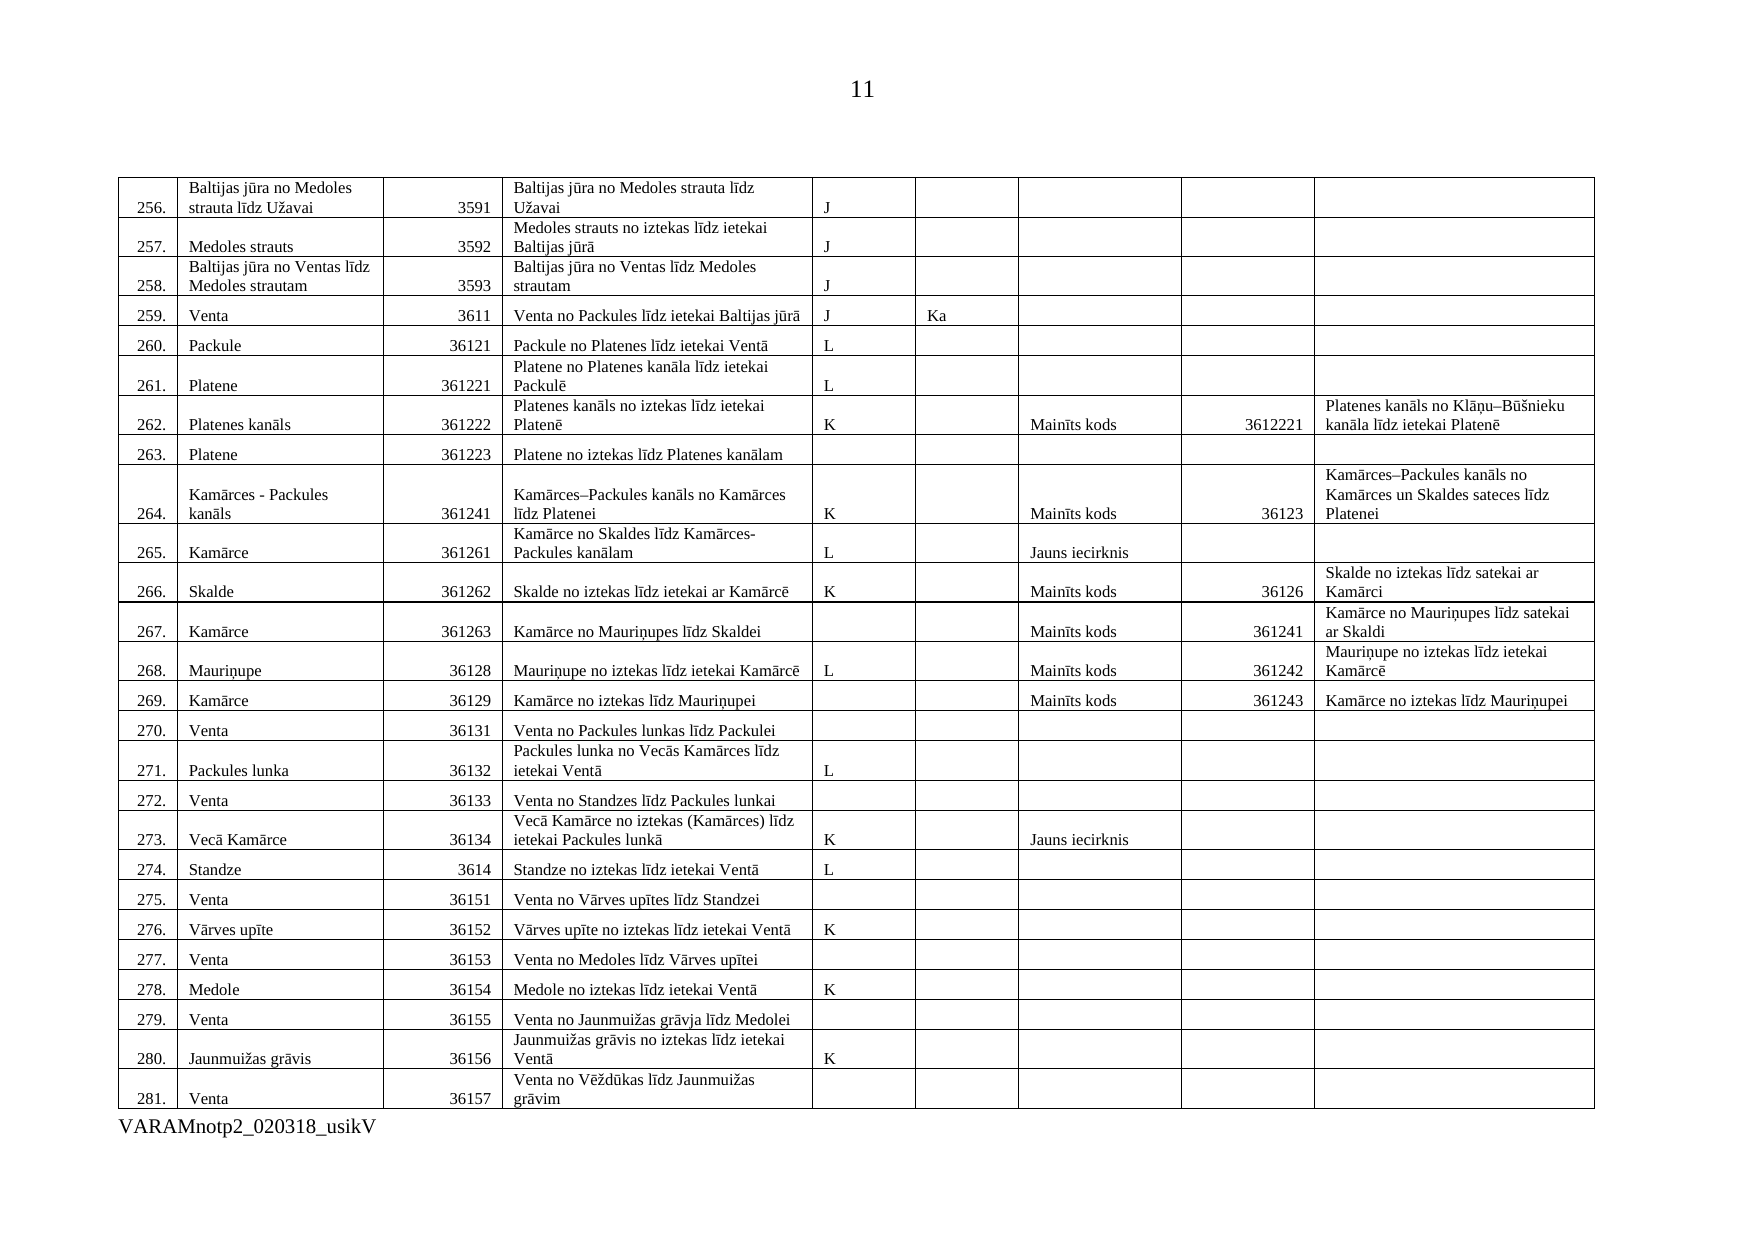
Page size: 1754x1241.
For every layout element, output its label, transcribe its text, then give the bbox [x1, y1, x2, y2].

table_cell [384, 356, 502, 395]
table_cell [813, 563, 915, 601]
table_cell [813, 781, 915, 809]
table_cell [916, 257, 1018, 295]
table_cell [1315, 218, 1594, 256]
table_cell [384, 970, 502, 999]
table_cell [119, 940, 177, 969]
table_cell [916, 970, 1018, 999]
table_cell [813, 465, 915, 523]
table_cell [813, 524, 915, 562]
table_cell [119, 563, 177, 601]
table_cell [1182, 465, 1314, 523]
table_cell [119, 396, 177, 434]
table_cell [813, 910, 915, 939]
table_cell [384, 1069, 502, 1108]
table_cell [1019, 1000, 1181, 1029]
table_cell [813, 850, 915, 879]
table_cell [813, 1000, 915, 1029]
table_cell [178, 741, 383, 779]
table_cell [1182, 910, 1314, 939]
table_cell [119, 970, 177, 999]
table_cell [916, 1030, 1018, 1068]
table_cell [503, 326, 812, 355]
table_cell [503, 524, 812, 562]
table_cell Venta [178, 296, 383, 325]
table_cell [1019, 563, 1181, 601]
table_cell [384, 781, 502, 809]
table_cell Medoles strauts [178, 218, 383, 256]
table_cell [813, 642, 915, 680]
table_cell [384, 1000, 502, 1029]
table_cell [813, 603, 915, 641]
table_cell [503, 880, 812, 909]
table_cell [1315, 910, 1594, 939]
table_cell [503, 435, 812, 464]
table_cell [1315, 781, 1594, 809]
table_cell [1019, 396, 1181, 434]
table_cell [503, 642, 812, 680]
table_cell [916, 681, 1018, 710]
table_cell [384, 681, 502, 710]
table_cell Medoles strauts no iztekas līdz ietekai Baltijas jūrā [503, 218, 812, 256]
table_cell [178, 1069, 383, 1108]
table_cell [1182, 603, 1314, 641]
table_cell Baltijas jūra no Medoles strauta līdz Užavai [178, 178, 383, 217]
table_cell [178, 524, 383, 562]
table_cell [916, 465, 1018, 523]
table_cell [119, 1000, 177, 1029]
table_cell J [813, 257, 915, 295]
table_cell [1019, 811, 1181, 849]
table_cell [1019, 257, 1181, 295]
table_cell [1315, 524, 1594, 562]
table_cell J [813, 178, 915, 217]
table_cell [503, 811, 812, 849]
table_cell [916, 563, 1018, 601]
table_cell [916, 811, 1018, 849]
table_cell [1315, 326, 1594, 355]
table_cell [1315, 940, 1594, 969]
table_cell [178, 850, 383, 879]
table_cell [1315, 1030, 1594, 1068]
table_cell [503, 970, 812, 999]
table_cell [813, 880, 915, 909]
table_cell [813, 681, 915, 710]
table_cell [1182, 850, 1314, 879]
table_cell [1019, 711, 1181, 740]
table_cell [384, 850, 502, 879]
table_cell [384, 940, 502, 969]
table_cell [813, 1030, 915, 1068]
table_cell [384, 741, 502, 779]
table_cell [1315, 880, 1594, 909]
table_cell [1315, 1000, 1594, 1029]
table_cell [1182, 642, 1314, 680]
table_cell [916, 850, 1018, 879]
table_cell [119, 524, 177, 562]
table_cell 3592 [384, 218, 502, 256]
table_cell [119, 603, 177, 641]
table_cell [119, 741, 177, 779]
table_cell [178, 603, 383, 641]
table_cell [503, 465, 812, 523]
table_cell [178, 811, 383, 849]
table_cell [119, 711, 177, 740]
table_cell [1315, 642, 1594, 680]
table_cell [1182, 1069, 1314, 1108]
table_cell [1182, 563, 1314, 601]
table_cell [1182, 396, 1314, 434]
table_cell 259. [119, 296, 177, 325]
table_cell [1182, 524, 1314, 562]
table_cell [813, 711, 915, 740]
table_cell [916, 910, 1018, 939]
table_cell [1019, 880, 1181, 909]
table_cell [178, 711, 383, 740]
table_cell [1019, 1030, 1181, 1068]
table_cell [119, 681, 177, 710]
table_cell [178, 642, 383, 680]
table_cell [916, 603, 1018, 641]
table_cell Venta no Packules līdz ietekai Baltijas jūrā [503, 296, 812, 325]
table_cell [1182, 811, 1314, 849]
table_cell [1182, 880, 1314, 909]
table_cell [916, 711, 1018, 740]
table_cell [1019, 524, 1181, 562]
table_cell [1182, 178, 1314, 217]
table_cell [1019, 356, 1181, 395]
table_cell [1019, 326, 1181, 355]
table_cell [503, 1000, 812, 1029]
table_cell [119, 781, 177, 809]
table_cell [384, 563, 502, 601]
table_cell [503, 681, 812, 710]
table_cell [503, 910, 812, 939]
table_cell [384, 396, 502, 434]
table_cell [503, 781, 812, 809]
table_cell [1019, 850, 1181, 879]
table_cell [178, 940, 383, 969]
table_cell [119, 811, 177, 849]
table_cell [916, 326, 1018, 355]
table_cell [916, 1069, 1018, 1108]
table_cell Baltijas jūra no Medoles strauta līdz Užavai [503, 178, 812, 217]
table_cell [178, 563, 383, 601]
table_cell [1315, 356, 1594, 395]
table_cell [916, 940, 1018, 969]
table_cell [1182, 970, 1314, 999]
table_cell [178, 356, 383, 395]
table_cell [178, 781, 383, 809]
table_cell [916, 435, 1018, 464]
table_cell [1019, 178, 1181, 217]
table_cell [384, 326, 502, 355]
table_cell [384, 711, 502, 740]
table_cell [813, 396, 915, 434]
table_cell [1019, 218, 1181, 256]
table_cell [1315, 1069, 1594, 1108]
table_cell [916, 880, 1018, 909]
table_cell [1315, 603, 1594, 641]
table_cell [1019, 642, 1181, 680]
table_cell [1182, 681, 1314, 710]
table_cell [1182, 257, 1314, 295]
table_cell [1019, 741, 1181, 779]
table_cell [916, 178, 1018, 217]
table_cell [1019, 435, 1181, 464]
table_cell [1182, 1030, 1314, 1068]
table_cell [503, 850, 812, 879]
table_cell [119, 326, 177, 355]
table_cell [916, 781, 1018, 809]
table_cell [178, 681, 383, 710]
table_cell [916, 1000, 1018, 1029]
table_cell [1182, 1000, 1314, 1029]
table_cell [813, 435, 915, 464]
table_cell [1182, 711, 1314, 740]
table_cell [1182, 296, 1314, 325]
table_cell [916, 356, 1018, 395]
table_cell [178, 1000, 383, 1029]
table_cell [1315, 257, 1594, 295]
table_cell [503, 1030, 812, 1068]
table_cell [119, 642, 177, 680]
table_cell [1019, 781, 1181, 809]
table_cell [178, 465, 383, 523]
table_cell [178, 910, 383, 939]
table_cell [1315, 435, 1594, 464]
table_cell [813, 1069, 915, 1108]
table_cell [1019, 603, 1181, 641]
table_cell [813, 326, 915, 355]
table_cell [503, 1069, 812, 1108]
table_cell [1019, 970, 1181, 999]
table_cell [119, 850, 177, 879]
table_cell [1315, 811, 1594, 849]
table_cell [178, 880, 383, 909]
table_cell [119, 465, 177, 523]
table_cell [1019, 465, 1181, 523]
table_cell Ka [916, 296, 1018, 325]
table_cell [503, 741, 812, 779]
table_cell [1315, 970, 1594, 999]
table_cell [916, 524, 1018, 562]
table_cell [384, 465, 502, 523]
table_cell 256. [119, 178, 177, 217]
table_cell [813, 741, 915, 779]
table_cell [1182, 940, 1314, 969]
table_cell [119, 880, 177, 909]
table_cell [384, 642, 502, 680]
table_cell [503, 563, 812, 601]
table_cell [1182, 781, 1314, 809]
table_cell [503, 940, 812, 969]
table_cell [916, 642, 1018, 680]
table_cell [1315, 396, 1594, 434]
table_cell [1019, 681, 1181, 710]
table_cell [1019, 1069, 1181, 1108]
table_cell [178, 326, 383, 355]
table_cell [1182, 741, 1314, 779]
table_cell [1182, 218, 1314, 256]
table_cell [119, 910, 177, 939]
table_cell [916, 218, 1018, 256]
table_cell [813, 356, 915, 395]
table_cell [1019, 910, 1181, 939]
table_cell [1019, 296, 1181, 325]
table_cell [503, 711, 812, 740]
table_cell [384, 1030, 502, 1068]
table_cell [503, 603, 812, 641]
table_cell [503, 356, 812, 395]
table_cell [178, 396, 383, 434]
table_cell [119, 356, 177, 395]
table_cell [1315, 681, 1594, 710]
table_cell Baltijas jūra no Ventas līdz Medoles strautam [178, 257, 383, 295]
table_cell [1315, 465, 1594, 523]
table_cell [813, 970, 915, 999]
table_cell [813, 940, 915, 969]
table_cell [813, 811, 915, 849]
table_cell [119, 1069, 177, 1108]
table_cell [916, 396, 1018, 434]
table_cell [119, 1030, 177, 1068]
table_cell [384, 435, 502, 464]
table_cell J [813, 296, 915, 325]
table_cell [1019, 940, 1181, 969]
table_cell [1315, 178, 1594, 217]
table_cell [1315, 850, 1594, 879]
table_cell 3591 [384, 178, 502, 217]
table_cell J [813, 218, 915, 256]
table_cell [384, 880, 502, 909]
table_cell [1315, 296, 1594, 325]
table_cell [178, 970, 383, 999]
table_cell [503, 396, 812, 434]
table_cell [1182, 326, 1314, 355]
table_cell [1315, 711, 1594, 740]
table_cell 3593 [384, 257, 502, 295]
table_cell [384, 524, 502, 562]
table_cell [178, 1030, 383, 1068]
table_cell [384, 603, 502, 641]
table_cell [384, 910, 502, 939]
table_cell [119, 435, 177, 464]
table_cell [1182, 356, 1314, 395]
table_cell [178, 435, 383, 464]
table_cell 257. [119, 218, 177, 256]
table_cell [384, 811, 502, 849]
table_cell 3611 [384, 296, 502, 325]
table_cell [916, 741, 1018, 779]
table_cell Baltijas jūra no Ventas līdz Medoles strautam [503, 257, 812, 295]
table_cell 258. [119, 257, 177, 295]
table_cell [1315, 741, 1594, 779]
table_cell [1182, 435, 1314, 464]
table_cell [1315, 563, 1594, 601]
